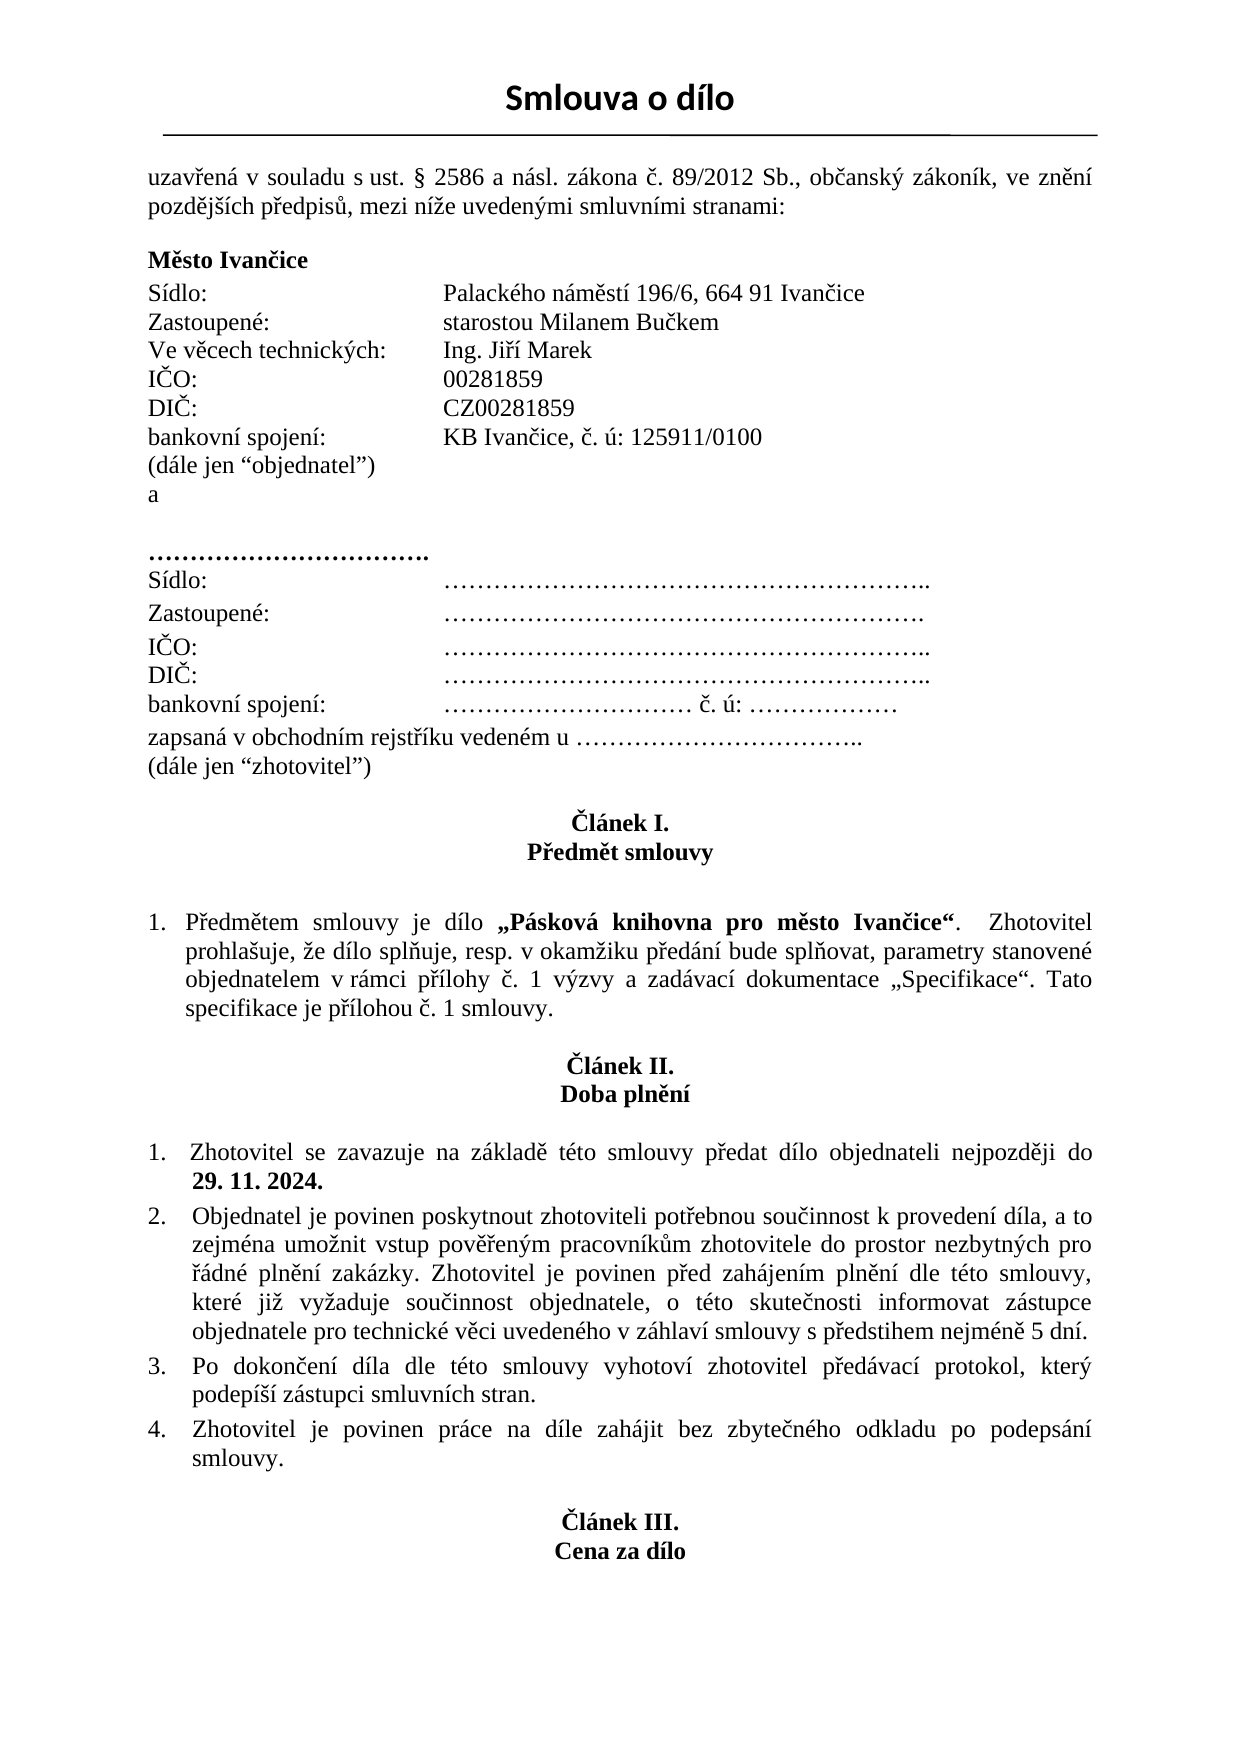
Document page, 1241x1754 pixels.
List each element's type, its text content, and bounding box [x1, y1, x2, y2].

text Město Ivančice [148, 245, 1093, 274]
text bankovní spojení: KB Ivančice, č. ú: 125911/0100 [148, 422, 1093, 451]
list Po dokončení díla dle této smlouvy vyhotoví zhotovitel předávací protokol, který podepíší zástupci smluvních stran. [148, 1351, 1093, 1408]
text Cena za dílo [148, 1536, 1093, 1564]
text Sídlo: ………………………………………………….. [148, 566, 1093, 594]
text Doba plnění [148, 1079, 1093, 1108]
text (dále jen “objednatel”) [148, 451, 1093, 479]
text IČO: 00281859 [148, 364, 1093, 393]
text bankovní spojení: ………………………… č. ú: ……………… [148, 689, 1093, 718]
text DIČ: ………………………………………………….. [148, 660, 1093, 689]
list Zhotovitel se zavazuje na základě této smlouvy předat dílo objednateli nejpozději do 29. 11. 2024. [148, 1137, 1093, 1194]
text Ve věcech technických: Ing. Jiří Marek [148, 336, 1093, 364]
text ……………………………. [148, 537, 1093, 566]
text uzavřená v souladu s ust. § 2586 a násl. zákona č. 89/2012 Sb., občanský zákoník, ve znění pozdějších předpisů, mezi níže uvedenými smluvními stranami: [148, 162, 1093, 220]
list Objednatel je povinen poskytnout zhotoviteli potřebnou součinnost k provedení díla, a to zejména umožnit vstup pověřeným pracovníkům zhotovitele do prostor nezbytných pro řádné plnění zakázky. Zhotovitel je povinen před zahájením plnění dle této smlouvy, které již vyžaduje součinnost objednatele, o této skutečnosti informovat zástupce objednatele pro technické věci uvedeného v záhlaví smlouvy s předstihem nejméně 5 dní. [148, 1201, 1093, 1344]
text Zastoupené: …………………………………………………. [148, 598, 1093, 627]
text Článek I. [148, 808, 1093, 837]
text Zastoupené: starostou Milanem Bučkem [148, 307, 1093, 336]
text Sídlo: Palackého náměstí 196/6, 664 91 Ivančice [148, 278, 1093, 307]
text (dále jen “zhotovitel”) [148, 751, 1093, 779]
text IČO: ………………………………………………….. [148, 632, 1093, 660]
text zapsaná v obchodním rejstříku vedeném u …………………………….. [148, 722, 1093, 751]
list Předmětem smlouvy je dílo „Pásková knihovna pro město Ivančice“. Zhotovitel prohlašuje, že dílo splňuje, resp. v okamžiku předání bude splňovat, parametry stanovené objednatelem v rámci přílohy č. 1 výzvy a zadávací dokumentace „Specifikace“. Tato specifikace je přílohou č. 1 smlouvy. [148, 907, 1093, 1022]
text Předmět smlouvy [148, 837, 1093, 866]
text DIČ: CZ00281859 [148, 393, 1093, 422]
text Článek II. [148, 1051, 1093, 1079]
text Článek III. [148, 1507, 1093, 1536]
list Zhotovitel je povinen práce na díle zahájit bez zbytečného odkladu po podepsání smlouvy. [148, 1414, 1093, 1472]
text a [148, 479, 1093, 508]
